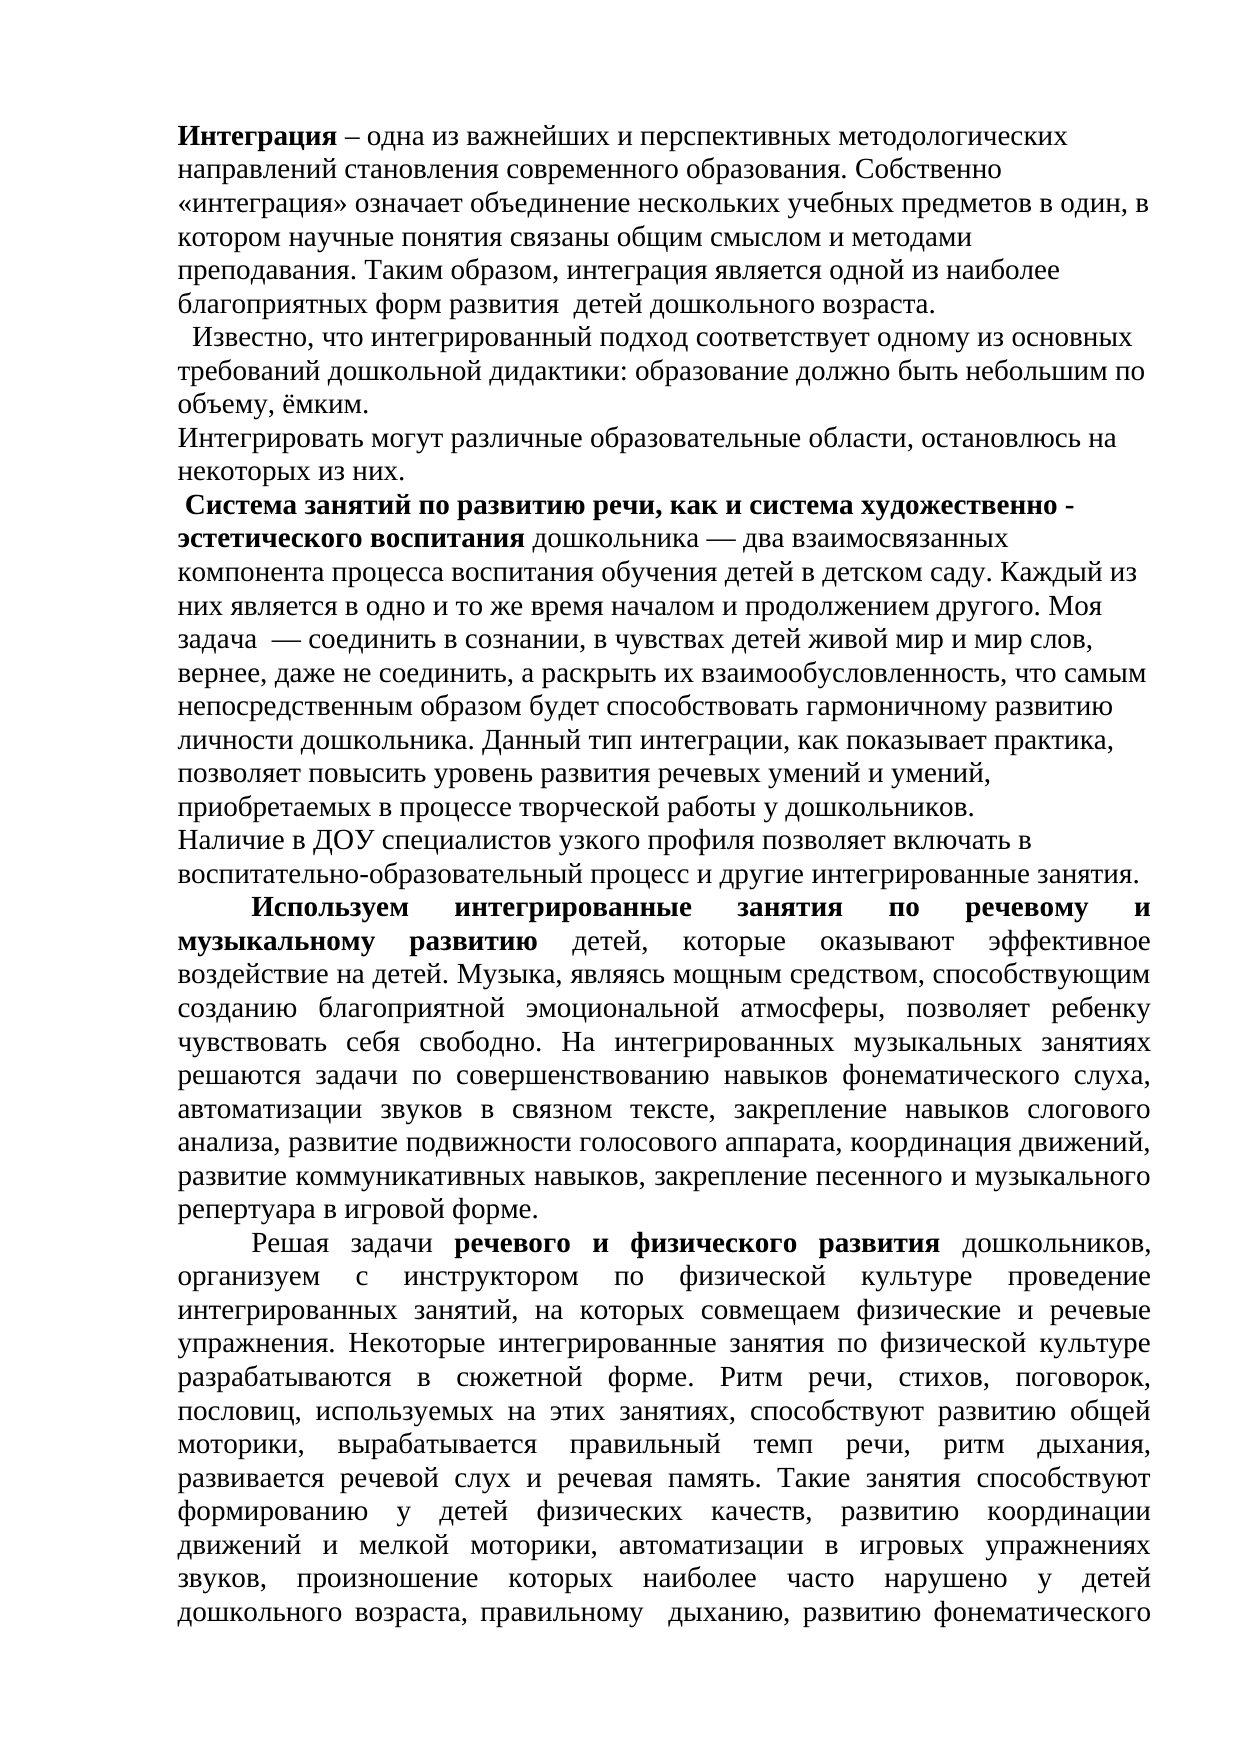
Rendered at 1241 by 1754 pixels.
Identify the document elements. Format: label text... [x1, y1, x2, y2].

text Известно, что интегрированный подход соответствует одному из основных требований дошкольной дидактики: образование должно быть небольшим по объему, ёмким. [177, 319, 1152, 420]
text Наличие в ДОУ специалистов узкого профиля позволяет включать в воспитательно-образовательный процесс и другие интегрированные занятия. [177, 822, 1152, 889]
text Система занятий по развитию речи, как и система художественно - эстетического воспитания дошкольника — два взаимосвязанных компонента процесса воспитания обучения детей в детском саду. Каждый из них является в одно и то же время началом и продолжением другого. Моя задача — соединить в сознании, в чувствах детей живой мир и мир слов, вернее, даже не соединить, а раскрыть их взаимообусловленность, что самым непосредственным образом будет способствовать гармоничному развитию личности дошкольника. Данный тип интеграции, как показывает практика, позволяет повысить уровень развития речевых умений и умений, приобретаемых в процессе творческой работы у дошкольников. [177, 487, 1152, 822]
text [177, 1225, 1152, 1627]
text Интегрировать могут различные образовательные области, остановлюсь на некоторых из них. [177, 420, 1152, 487]
text Используем интегрированные занятия по речевому и музыкальному развитию детей, которые оказывают эффективное воздействие на детей. Музыка, являясь мощным средством, способствующим созданию благоприятной эмоциональной атмосферы, позволяет ребенку чувствовать себя свободно. На интегрированных музыкальных занятиях решаются задачи по совершенствованию навыков фонематического слуха, автоматизации звуков в связном тексте, закрепление навыков слогового анализа, развитие подвижности голосового аппарата, координация движений, развитие коммуникативных навыков, закрепление песенного и музыкального репертуара в игровой форме. [177, 889, 1152, 1225]
text Интеграция – одна из важнейших и перспективных методологических направлений становления современного образования. Собственно «интеграция» означает объединение нескольких учебных предметов в один, в котором научные понятия связаны общим смыслом и методами преподавания. Таким образом, интеграция является одной из наиболее благоприятных форм развития детей дошкольного возраста. [177, 118, 1152, 319]
